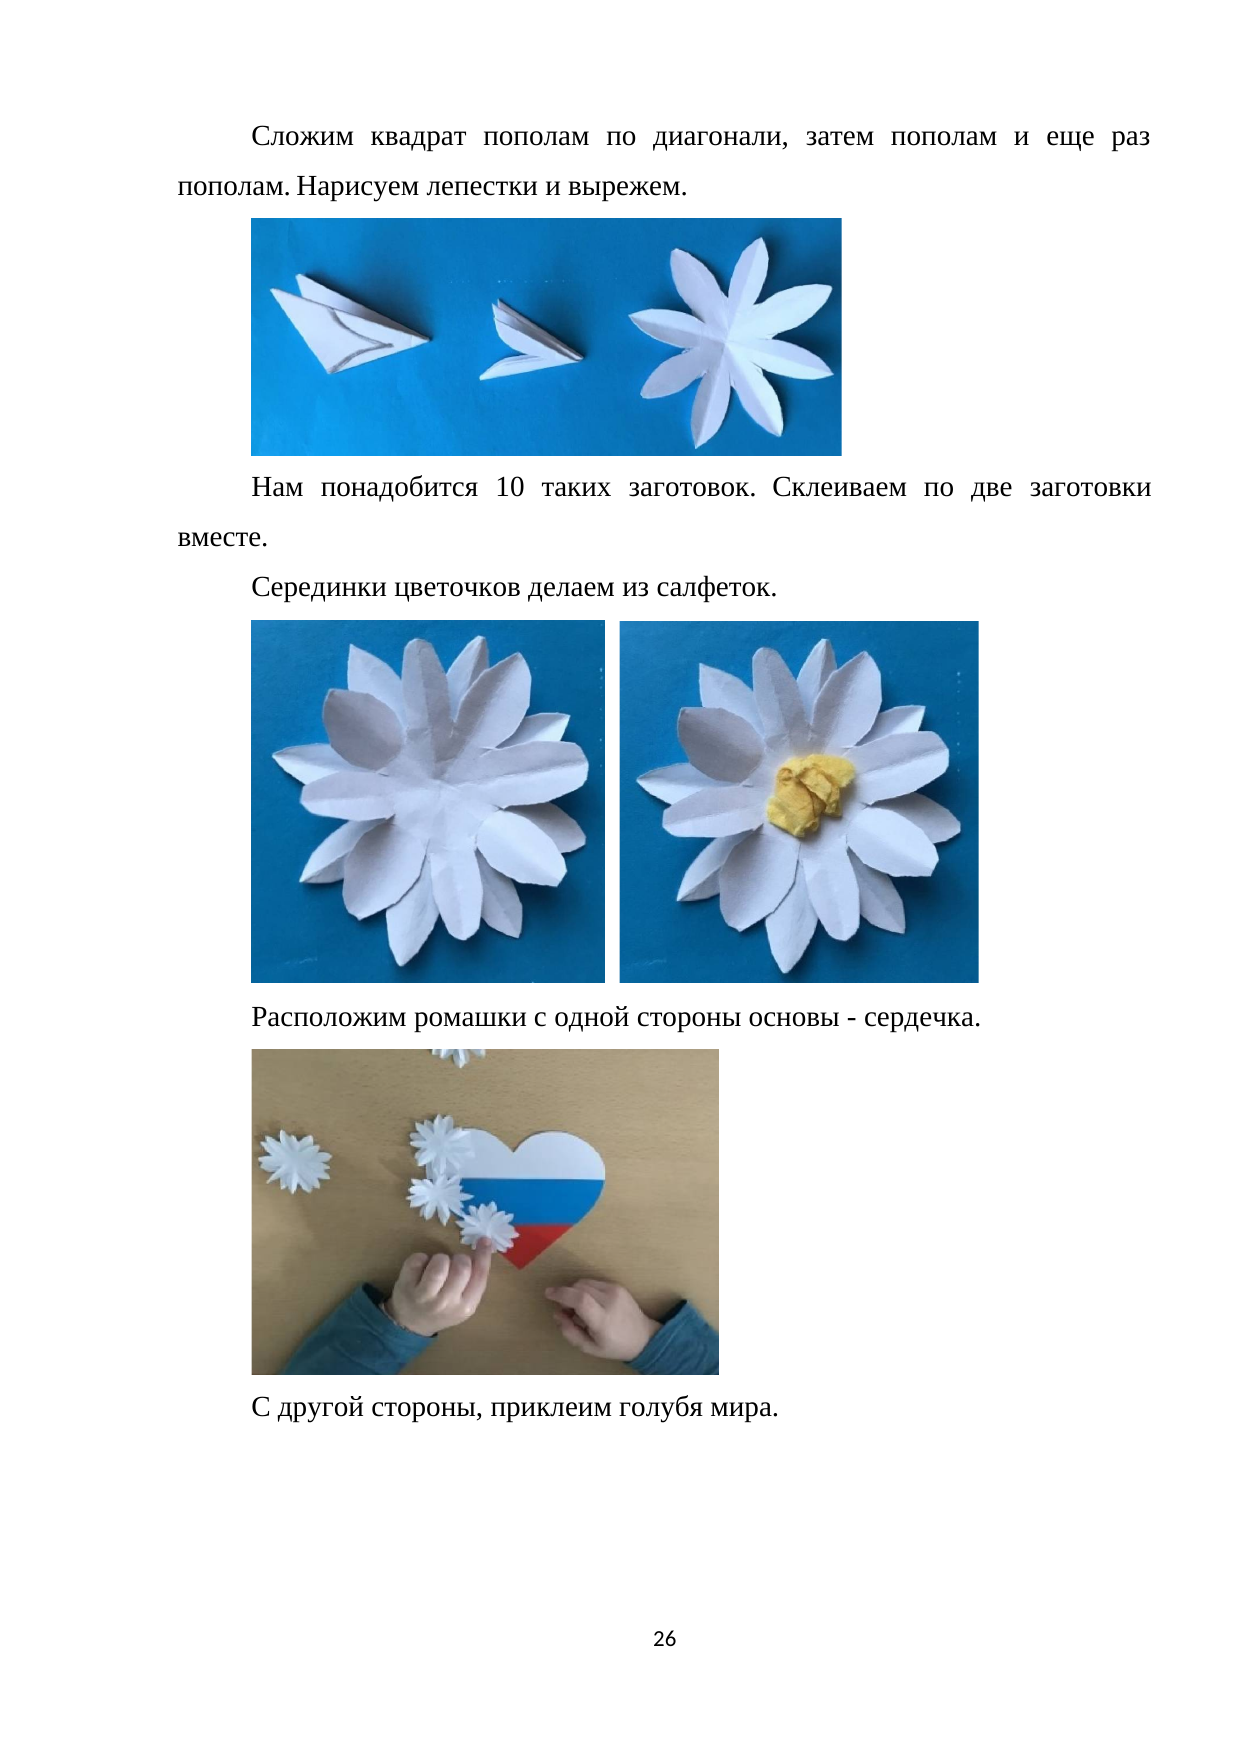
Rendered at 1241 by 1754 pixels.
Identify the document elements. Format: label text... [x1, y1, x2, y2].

picture [251, 1049, 719, 1375]
text Нам понадобится 10 таких заготовок. Склеиваем по две заготовки вместе. [177, 469, 1152, 553]
text Серединки цветочков делаем из салфеток. [177, 569, 1152, 603]
picture [251, 620, 605, 983]
text С другой стороны, приклеим голубя мира. [177, 1389, 1152, 1422]
picture [619, 621, 979, 983]
text Сложим квадрат пополам по диагонали, затем пополам и еще раз пополам. Нарисуем лепестки и вырежем. [177, 118, 1152, 202]
picture [251, 218, 842, 456]
text Расположим ромашки с одной стороны основы - сердечка. [177, 999, 1152, 1033]
